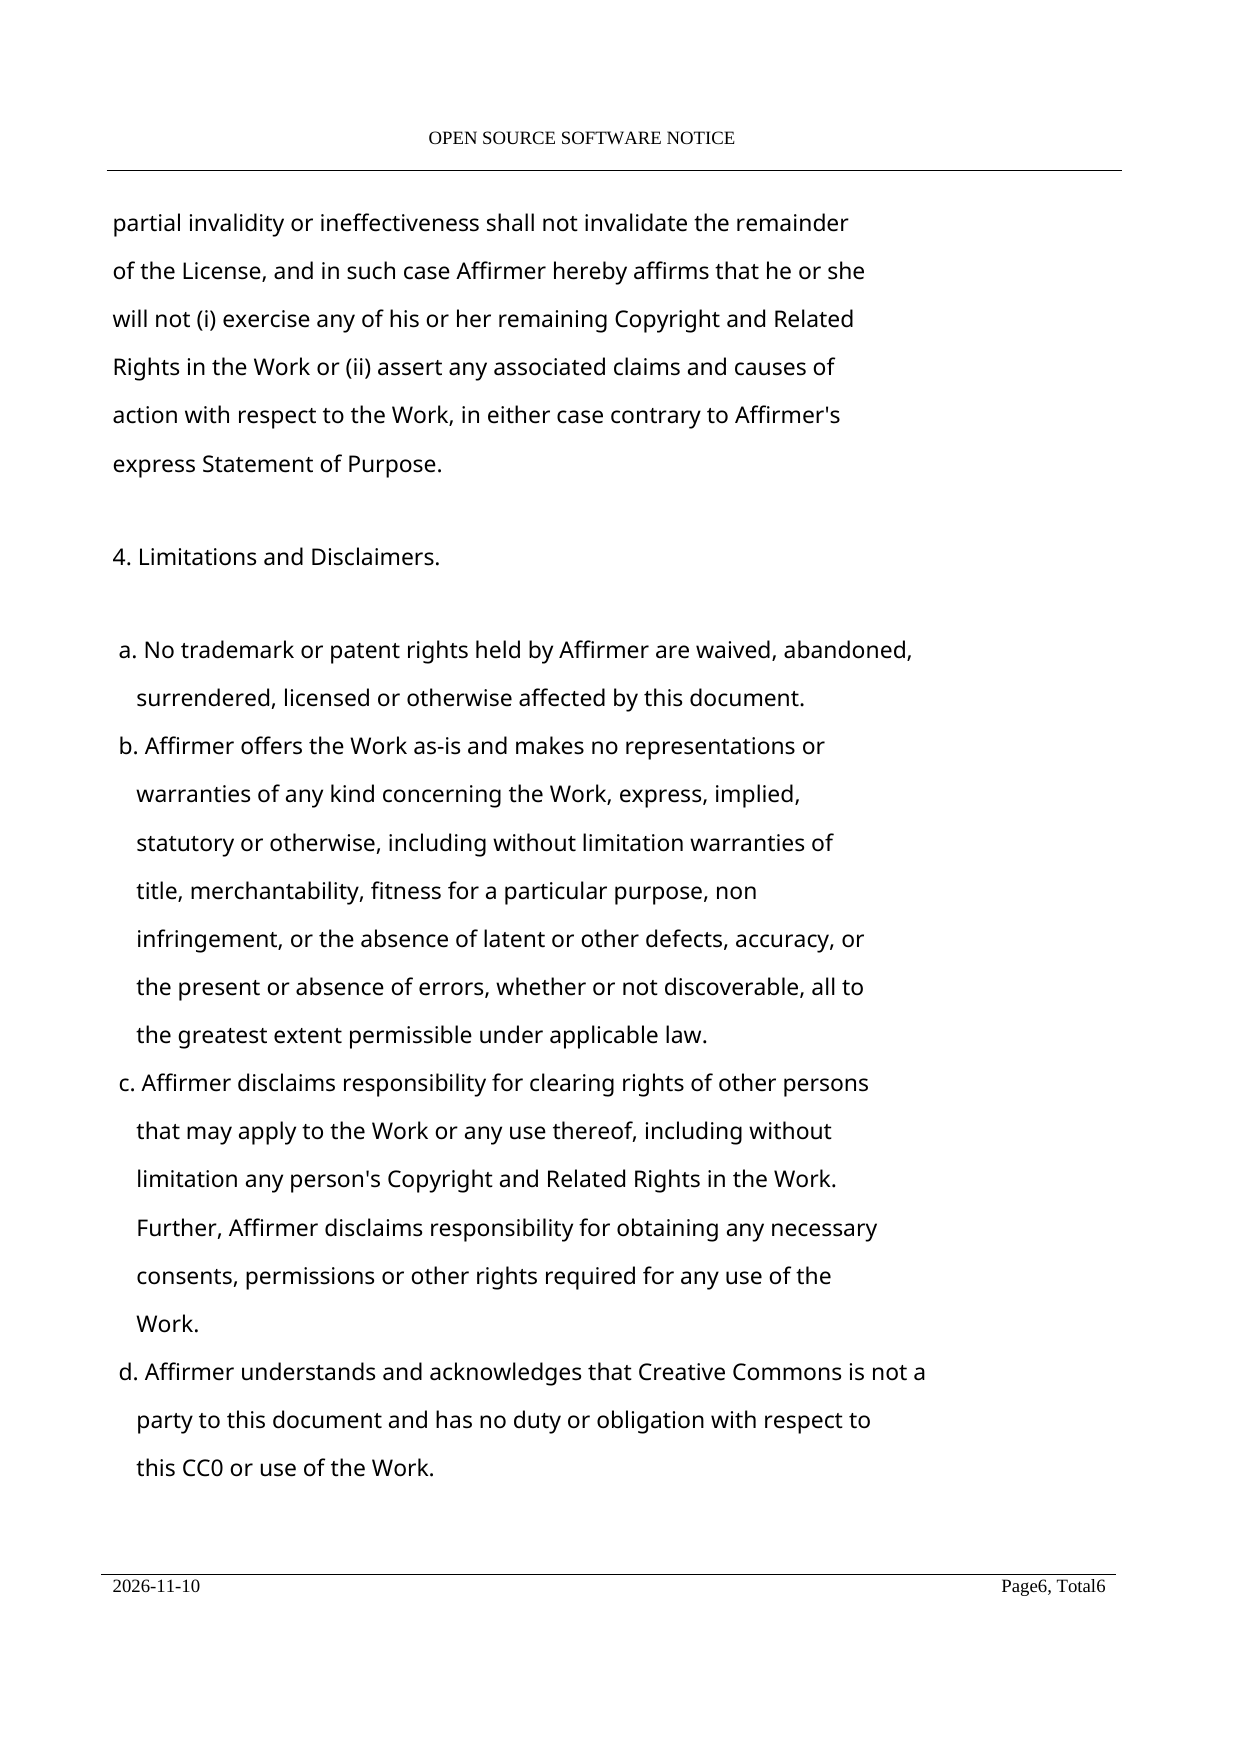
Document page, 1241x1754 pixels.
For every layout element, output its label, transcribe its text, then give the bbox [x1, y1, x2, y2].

text consents, permissions or other rights required for any use of the [112, 1259, 1128, 1292]
text this CC0 or use of the Work. [112, 1452, 1128, 1484]
text action with respect to the Work, in either case contrary to Affirmer's [112, 399, 1128, 431]
text express Statement of Purpose. [112, 447, 1128, 479]
text the greatest extent permissible under applicable law. [112, 1018, 1128, 1051]
text Further, Affirmer disclaims responsibility for obtaining any necessary [112, 1211, 1128, 1243]
text partial invalidity or ineffectiveness shall not invalidate the remainder [112, 206, 1128, 239]
text limitation any person's Copyright and Related Rights in the Work. [112, 1163, 1128, 1195]
text d. Affirmer understands and acknowledges that Creative Commons is not a [112, 1355, 1128, 1388]
text b. Affirmer offers the Work as-is and makes no representations or [112, 730, 1128, 762]
text will not (i) exercise any of his or her remaining Copyright and Related [112, 303, 1128, 335]
text title, merchantability, fitness for a particular purpose, non [112, 874, 1128, 907]
text statutory or otherwise, including without limitation warranties of [112, 826, 1128, 858]
text 4. Limitations and Disclaimers. [112, 540, 1128, 573]
text surrendered, licensed or otherwise affected by this document. [112, 682, 1128, 714]
text that may apply to the Work or any use thereof, including without [112, 1115, 1128, 1147]
text the present or absence of errors, whether or not discoverable, all to [112, 970, 1128, 1003]
text warranties of any kind concerning the Work, express, implied, [112, 778, 1128, 810]
text of the License, and in such case Affirmer hereby affirms that he or she [112, 254, 1128, 287]
text a. No trademark or patent rights held by Affirmer are waived, abandoned, [112, 633, 1128, 666]
text c. Affirmer disclaims responsibility for clearing rights of other persons [112, 1067, 1128, 1099]
text Work. [112, 1307, 1128, 1340]
text party to this document and has no duty or obligation with respect to [112, 1403, 1128, 1436]
text Rights in the Work or (ii) assert any associated claims and causes of [112, 351, 1128, 383]
text infringement, or the absence of latent or other defects, accuracy, or [112, 922, 1128, 955]
